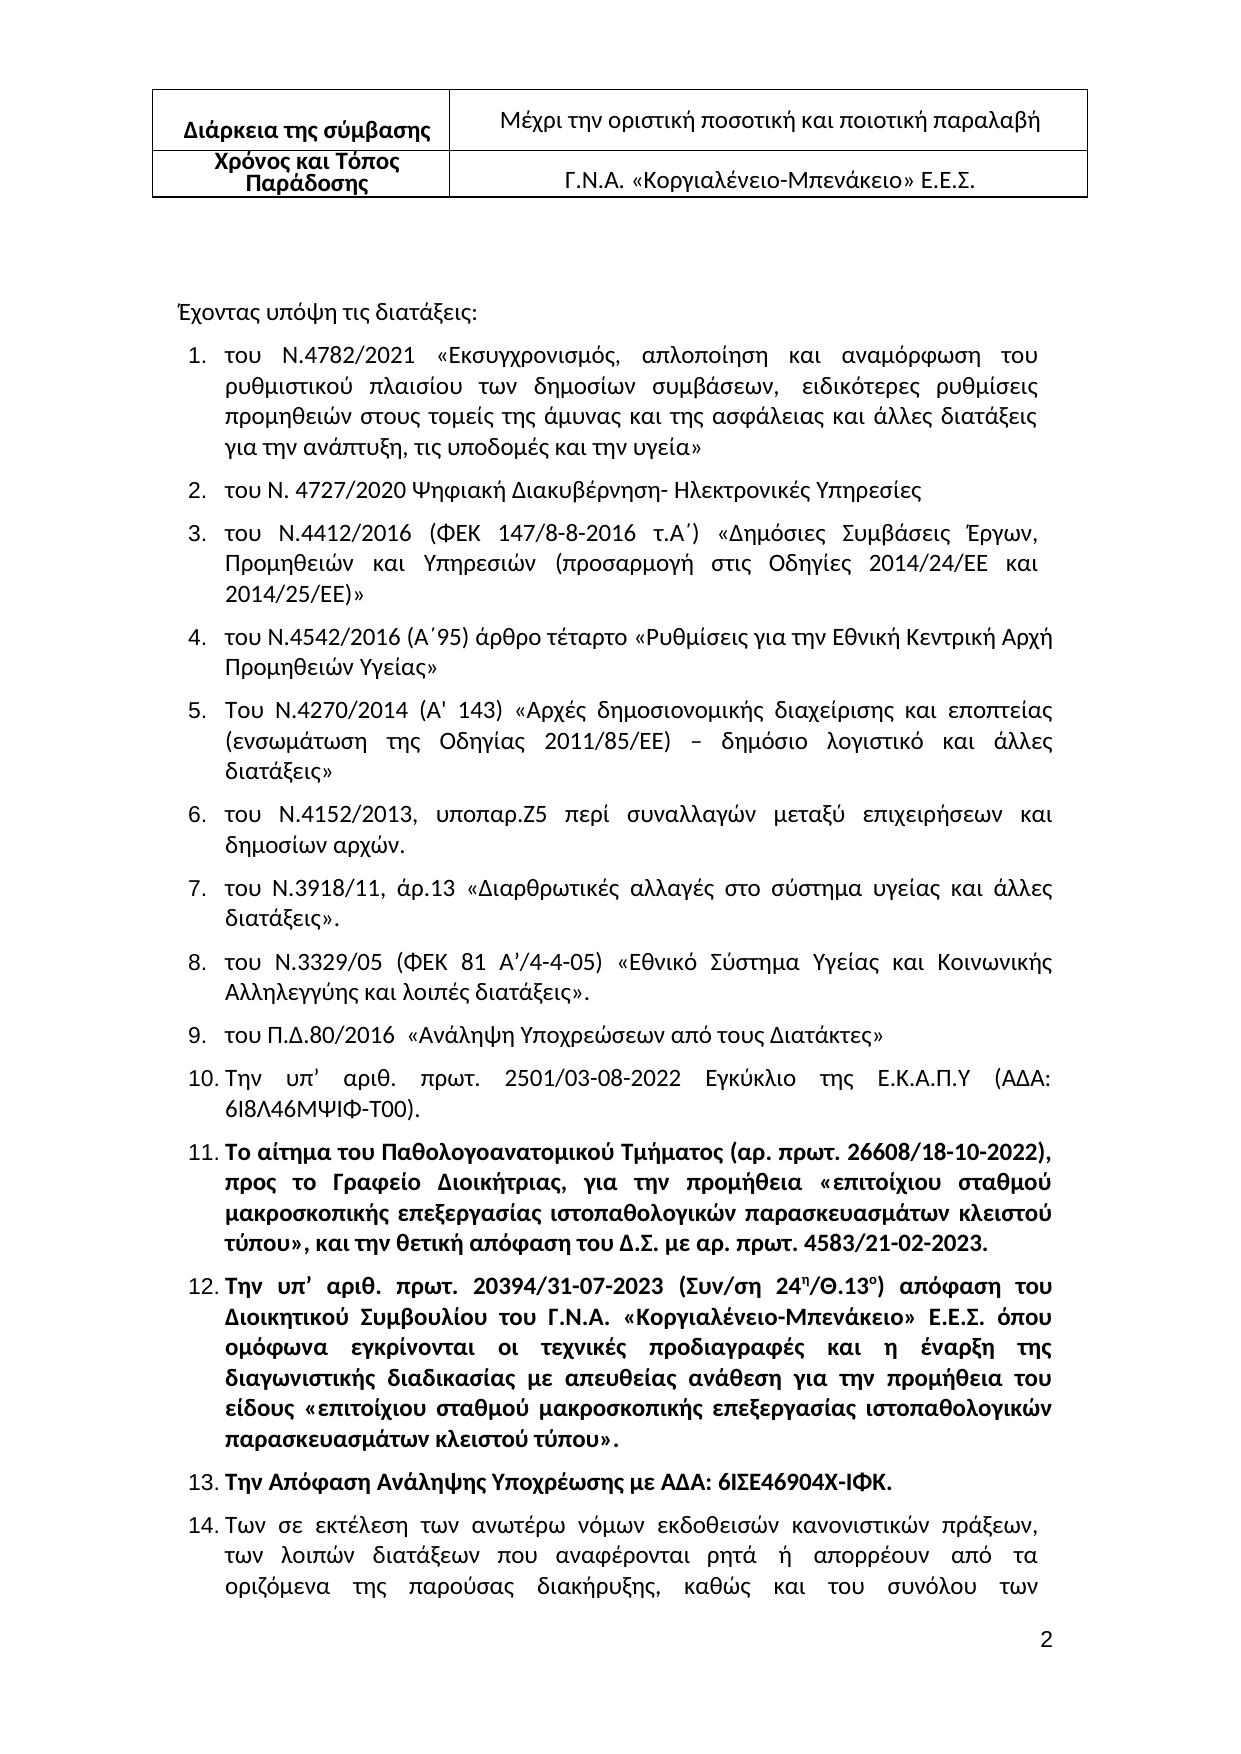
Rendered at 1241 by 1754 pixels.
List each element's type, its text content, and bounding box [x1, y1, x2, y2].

table_cell Μέχρι την οριστική ποσοτική και ποιοτική παραλαβή [450, 90, 1087, 150]
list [188, 1509, 1038, 1601]
list του Ν.3918/11, άρ.13 «Διαρθρωτικές αλλαγές στο σύστημα υγείας και άλλες διατάξεις». [188, 872, 1053, 933]
list του Ν.4412/2016 (ΦΕΚ 147/8-8-2016 τ.Α΄) «Δημόσιες Συμβάσεις Έργων, Προμηθειών και Υπηρεσιών (προσαρμογή στις Οδηγίες 2014/24/ΕΕ και 2014/25/ΕΕ)» [188, 517, 1038, 608]
list Το αίτημα του Παθολογοανατομικού Τμήματος (αρ. πρωτ. 26608/18-10-2022), προς το Γραφείο Διοικήτριας, για την προμήθεια «επιτοίχιου σταθμού μακροσκοπικής επεξεργασίας ιστοπαθολογικών παρασκευασμάτων κλειστού τύπου», και την θετική απόφαση του Δ.Σ. με αρ. πρωτ. 4583/21-02-2023. [188, 1136, 1053, 1258]
list Την υπ’ αριθ. πρωτ. 20394/31-07-2023 (Συν/ση 24η/Θ.13ο) απόφαση του Διοικητικού Συμβουλίου του Γ.Ν.Α. «Κοργιαλένειο-Μπενάκειο» Ε.Ε.Σ. όπου ομόφωνα εγκρίνονται οι τεχνικές προδιαγραφές και η έναρξη της διαγωνιστικής διαδικασίας με απευθείας ανάθεση για την προμήθεια του είδους «επιτοίχιου σταθμού μακροσκοπικής επεξεργασίας ιστοπαθολογικών παρασκευασμάτων κλειστού τύπου». [188, 1270, 1053, 1453]
list του Ν.4152/2013, υποπαρ.Ζ5 περί συναλλαγών μεταξύ επιχειρήσεων και δημοσίων αρχών. [188, 798, 1053, 859]
list του Ν.4542/2016 (Α΄95) άρθρο τέταρτο «Ρυθμίσεις για την Εθνική Κεντρική Αρχή Προμηθειών Υγείας» [188, 621, 1053, 682]
list Την Απόφαση Ανάληψης Υποχρέωσης με ΑΔΑ: 6ΙΣΕ46904Χ-ΙΦΚ. [188, 1466, 1053, 1496]
text Έχοντας υπόψη τις διατάξεις: [150, 296, 1038, 327]
table_cell Διάρκεια της σύμβασης [153, 90, 449, 150]
list του Π.Δ.80/2016 «Ανάληψη Υποχρεώσεων από τους Διατάκτες» [188, 1019, 1053, 1050]
list Την υπ’ αριθ. πρωτ. 2501/03-08-2022 Εγκύκλιο της Ε.Κ.Α.Π.Υ (ΑΔΑ: 6Ι8Λ46ΜΨΙΦ-Τ00). [188, 1062, 1053, 1123]
table_cell Γ.Ν.Α. «Κοργιαλένειο-Μπενάκειο» Ε.Ε.Σ. [450, 151, 1087, 196]
list του Ν.4782/2021 «Εκσυγχρονισμός, απλοποίηση και αναμόρφωση του ρυθμιστικού πλαισίου των δημοσίων συμβάσεων, ειδικότερες ρυθμίσεις προμηθειών στους τομείς της άμυνας και της ασφάλειας και άλλες διατάξεις για την ανάπτυξη, τις υποδομές και την υγεία» [188, 339, 1038, 461]
list του Ν. 4727/2020 Ψηφιακή Διακυβέρνηση- Ηλεκτρονικές Υπηρεσίες [188, 474, 1053, 504]
table_cell Χρόνος και Τόπος Παράδοσης [153, 151, 449, 196]
list του N.3329/05 (ΦΕΚ 81 Α’/4-4-05) «Εθνικό Σύστημα Υγείας και Κοινωνικής Αλληλεγγύης και λοιπές διατάξεις». [188, 946, 1053, 1007]
list Του Ν.4270/2014 (Α' 143) «Αρχές δημοσιονομικής διαχείρισης και εποπτείας (ενσωμάτωση της Οδηγίας 2011/85/ΕΕ) – δημόσιο λογιστικό και άλλες διατάξεις» [188, 694, 1053, 786]
